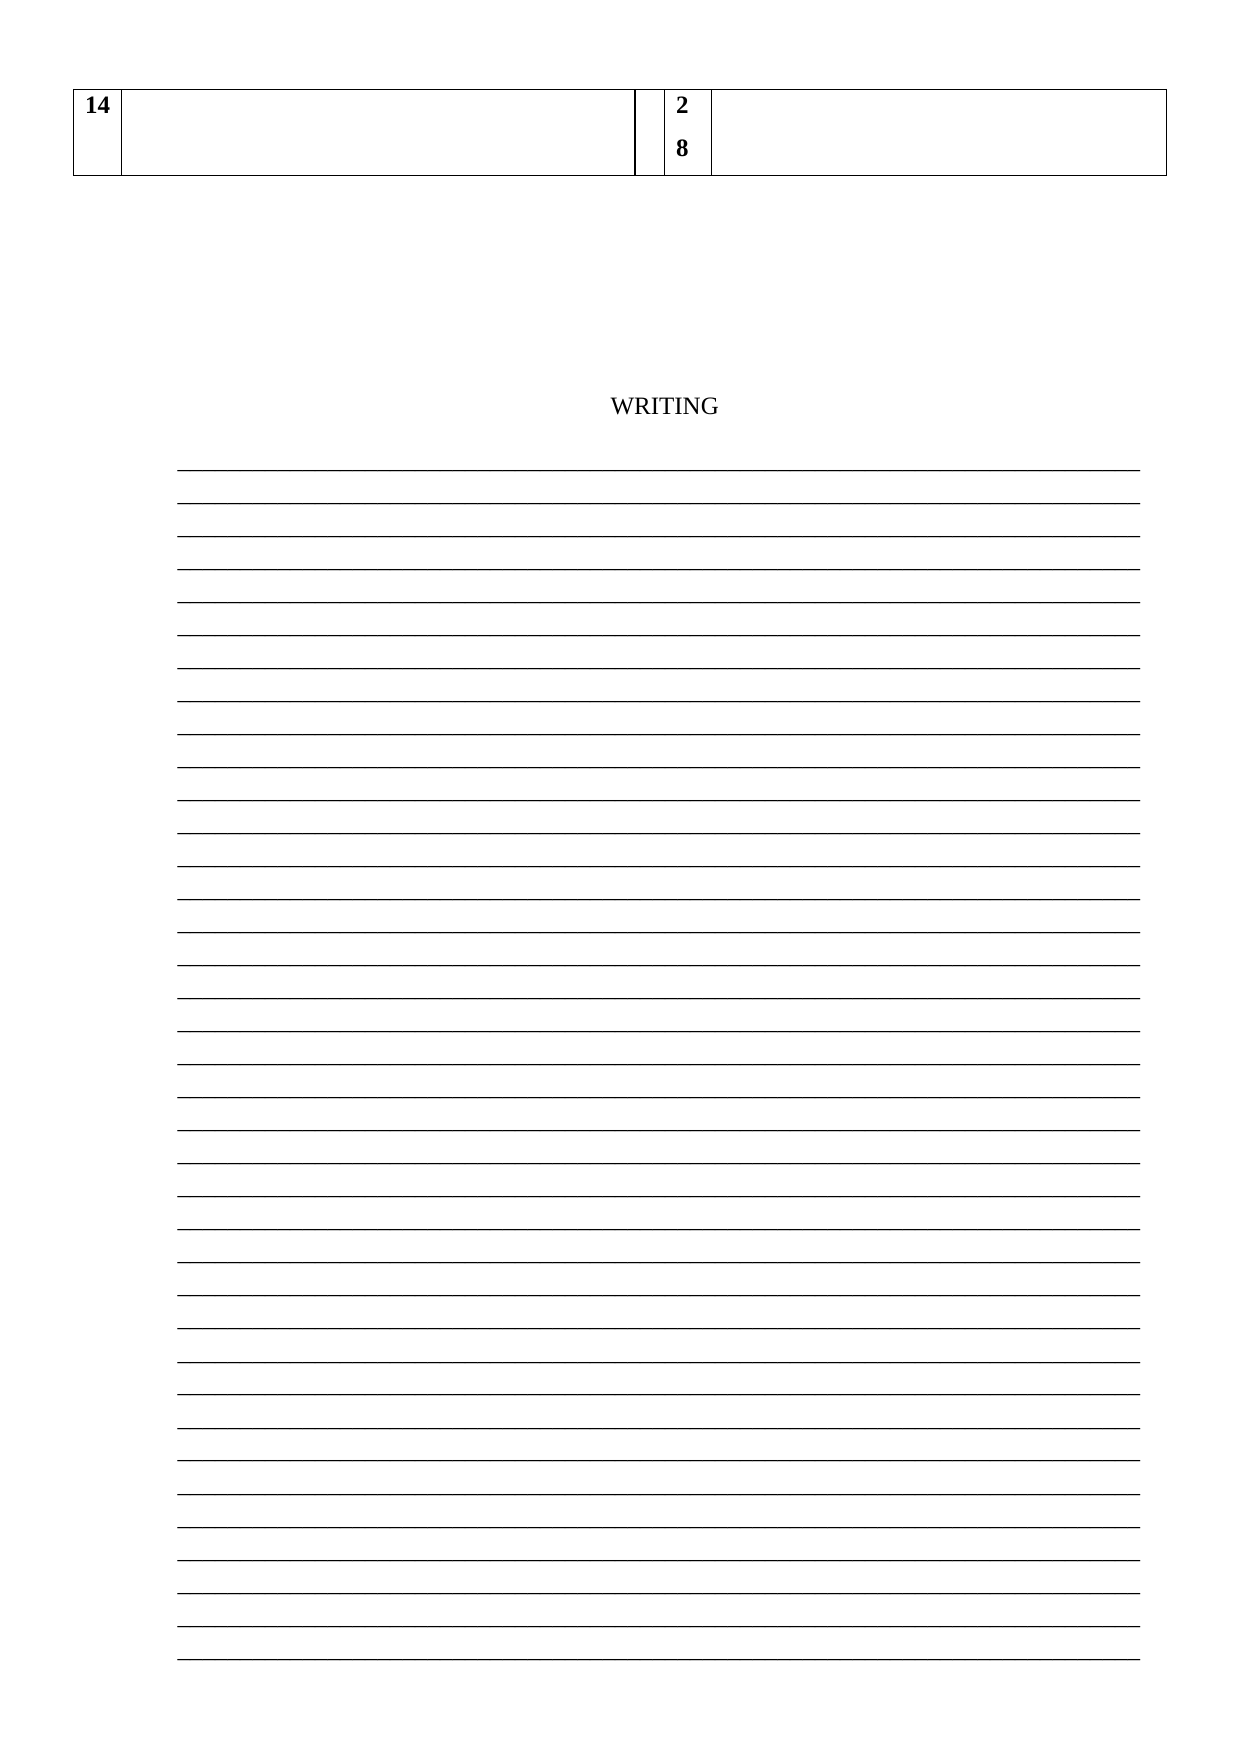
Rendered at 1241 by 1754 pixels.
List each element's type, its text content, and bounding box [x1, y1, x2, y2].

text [177, 445, 1152, 1662]
text WRITING [177, 391, 1152, 420]
table_cell [122, 90, 634, 175]
table_cell 28 [665, 90, 711, 175]
table_cell 14 [74, 90, 121, 175]
table_cell [712, 90, 1166, 175]
